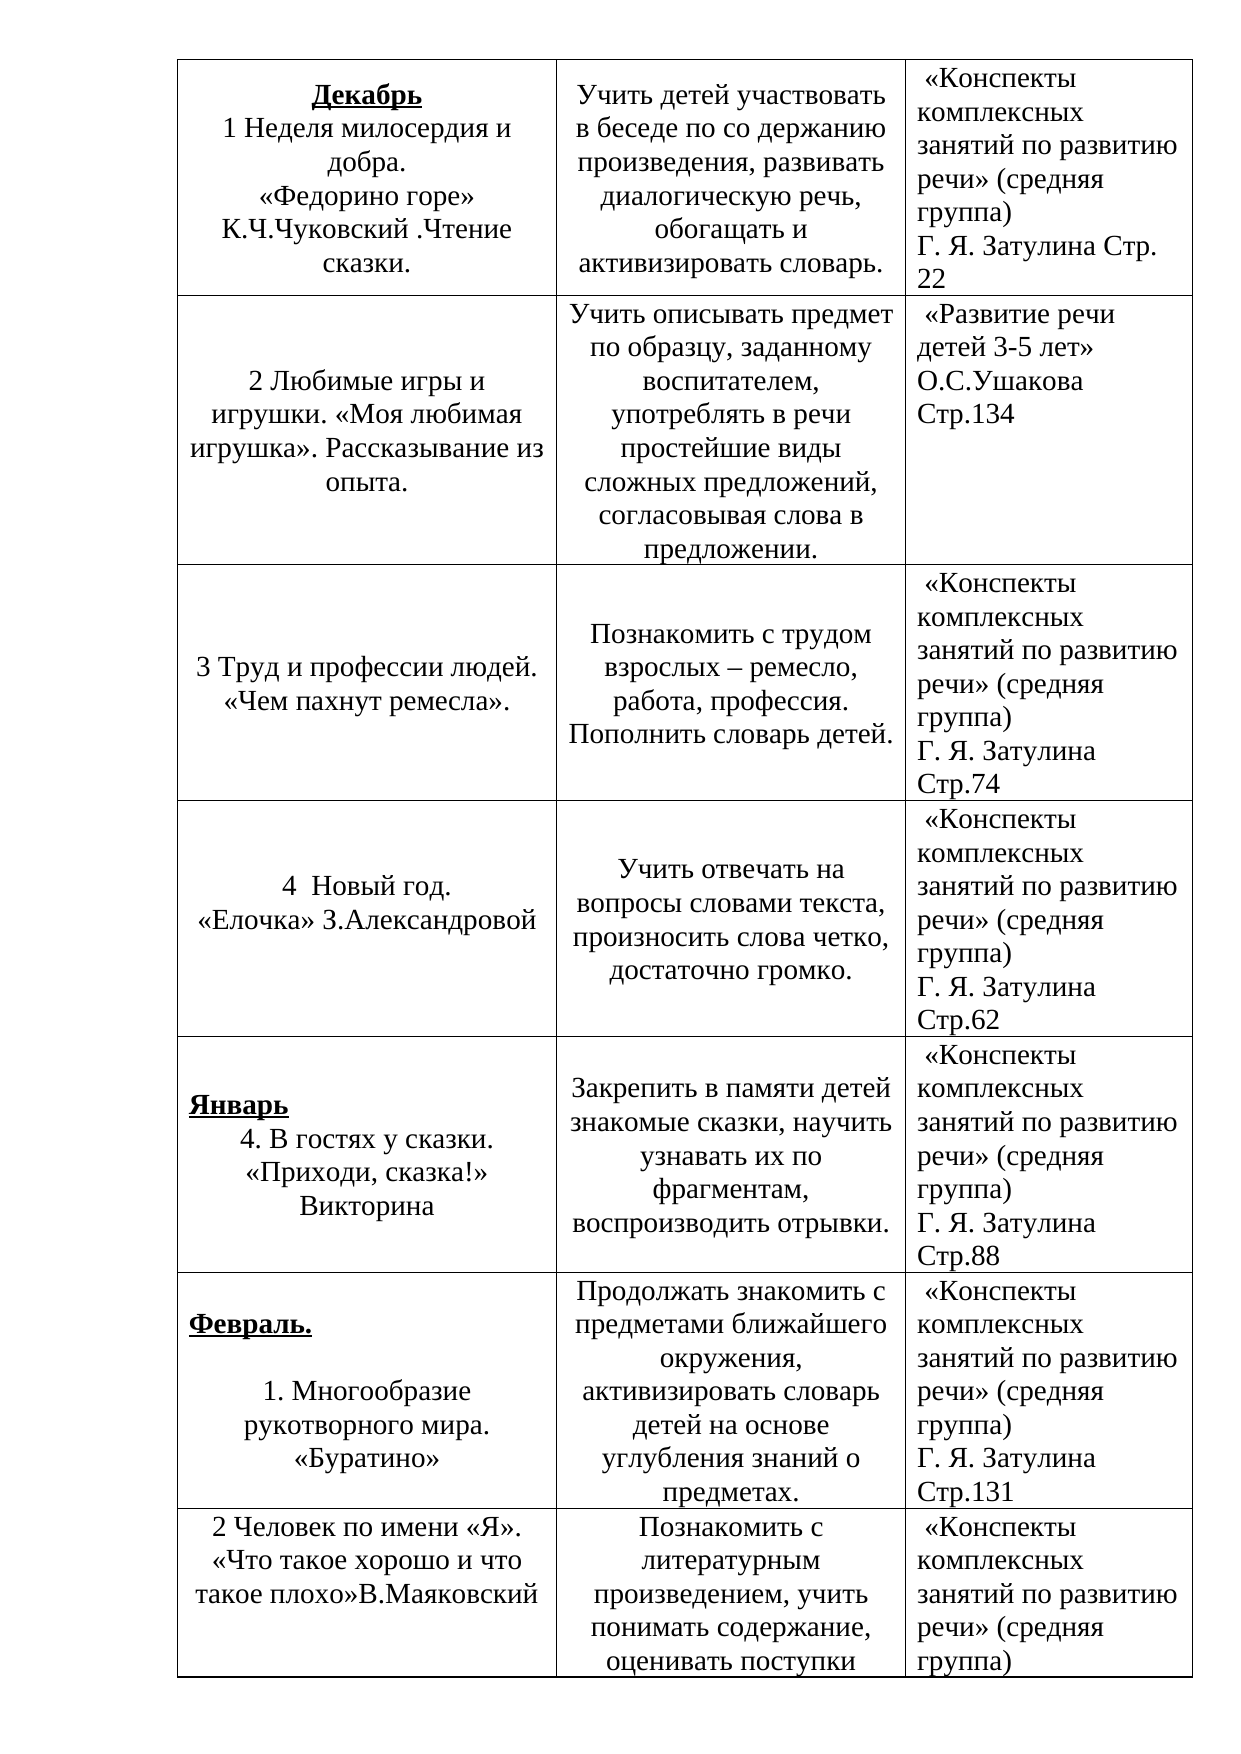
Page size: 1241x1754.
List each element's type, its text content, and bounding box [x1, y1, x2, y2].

table_cell «Конспекты комплексных занятий по развитию речи» (средняя группа) Г. Я. Затулина Стр.62 [906, 801, 1192, 1036]
table_cell 3 Труд и профессии людей. «Чем пахнут ремесла». [178, 565, 556, 800]
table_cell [178, 1509, 556, 1676]
table_cell 4 Новый год. «Елочка» З.Александровой [178, 801, 556, 1036]
table_cell Учить описывать предмет по образцу, заданному воспитателем, употреблять в речи простейшие виды сложных предложений, согласовывая слова в предложении. [557, 296, 905, 564]
table_cell «Развитие речи детей 3-5 лет» О.С.Ушакова Стр.134 [906, 296, 1192, 564]
table_cell Учить отвечать на вопросы словами текста, произносить слова четко, достаточно громко. [557, 801, 905, 1036]
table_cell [557, 1509, 905, 1676]
table_cell «Конспекты комплексных занятий по развитию речи» (средняя группа) Г. Я. Затулина Стр.88 [906, 1037, 1192, 1272]
table_cell Учить детей участвовать в беседе по со держанию произведения, развивать диалогическую речь, обогащать и активизировать словарь. [557, 60, 905, 295]
table_cell «Конспекты комплексных занятий по развитию речи» (средняя группа) Г. Я. Затулина Стр. 22 [906, 60, 1192, 295]
table_cell «Конспекты комплексных занятий по развитию речи» (средняя группа) Г. Я. Затулина Стр.131 [906, 1273, 1192, 1508]
table_cell Февраль. 1. Многообразие рукотворного мира. «Буратино» [178, 1273, 556, 1508]
table_cell Январь 4. В гостях у сказки. «Приходи, сказка!» Викторина [178, 1037, 556, 1272]
table_cell 2 Любимые игры и игрушки. «Моя любимая игрушка». Рассказывание из опыта. [178, 296, 556, 564]
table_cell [906, 1509, 1192, 1676]
table_cell «Конспекты комплексных занятий по развитию речи» (средняя группа) Г. Я. Затулина Стр.74 [906, 565, 1192, 800]
table_cell Декабрь 1 Неделя милосердия и добра. «Федорино горе» К.Ч.Чуковский .Чтение сказки. [178, 60, 556, 295]
table_cell Познакомить с трудом взрослых – ремесло, работа, профессия. Пополнить словарь детей. [557, 565, 905, 800]
table_cell Закрепить в памяти детей знакомые сказки, научить узнавать их по фрагментам, воспроизводить отрывки. [557, 1037, 905, 1272]
table_cell Продолжать знакомить с предметами ближайшего окружения, активизировать словарь детей на основе углубления знаний о предметах. [557, 1273, 905, 1508]
